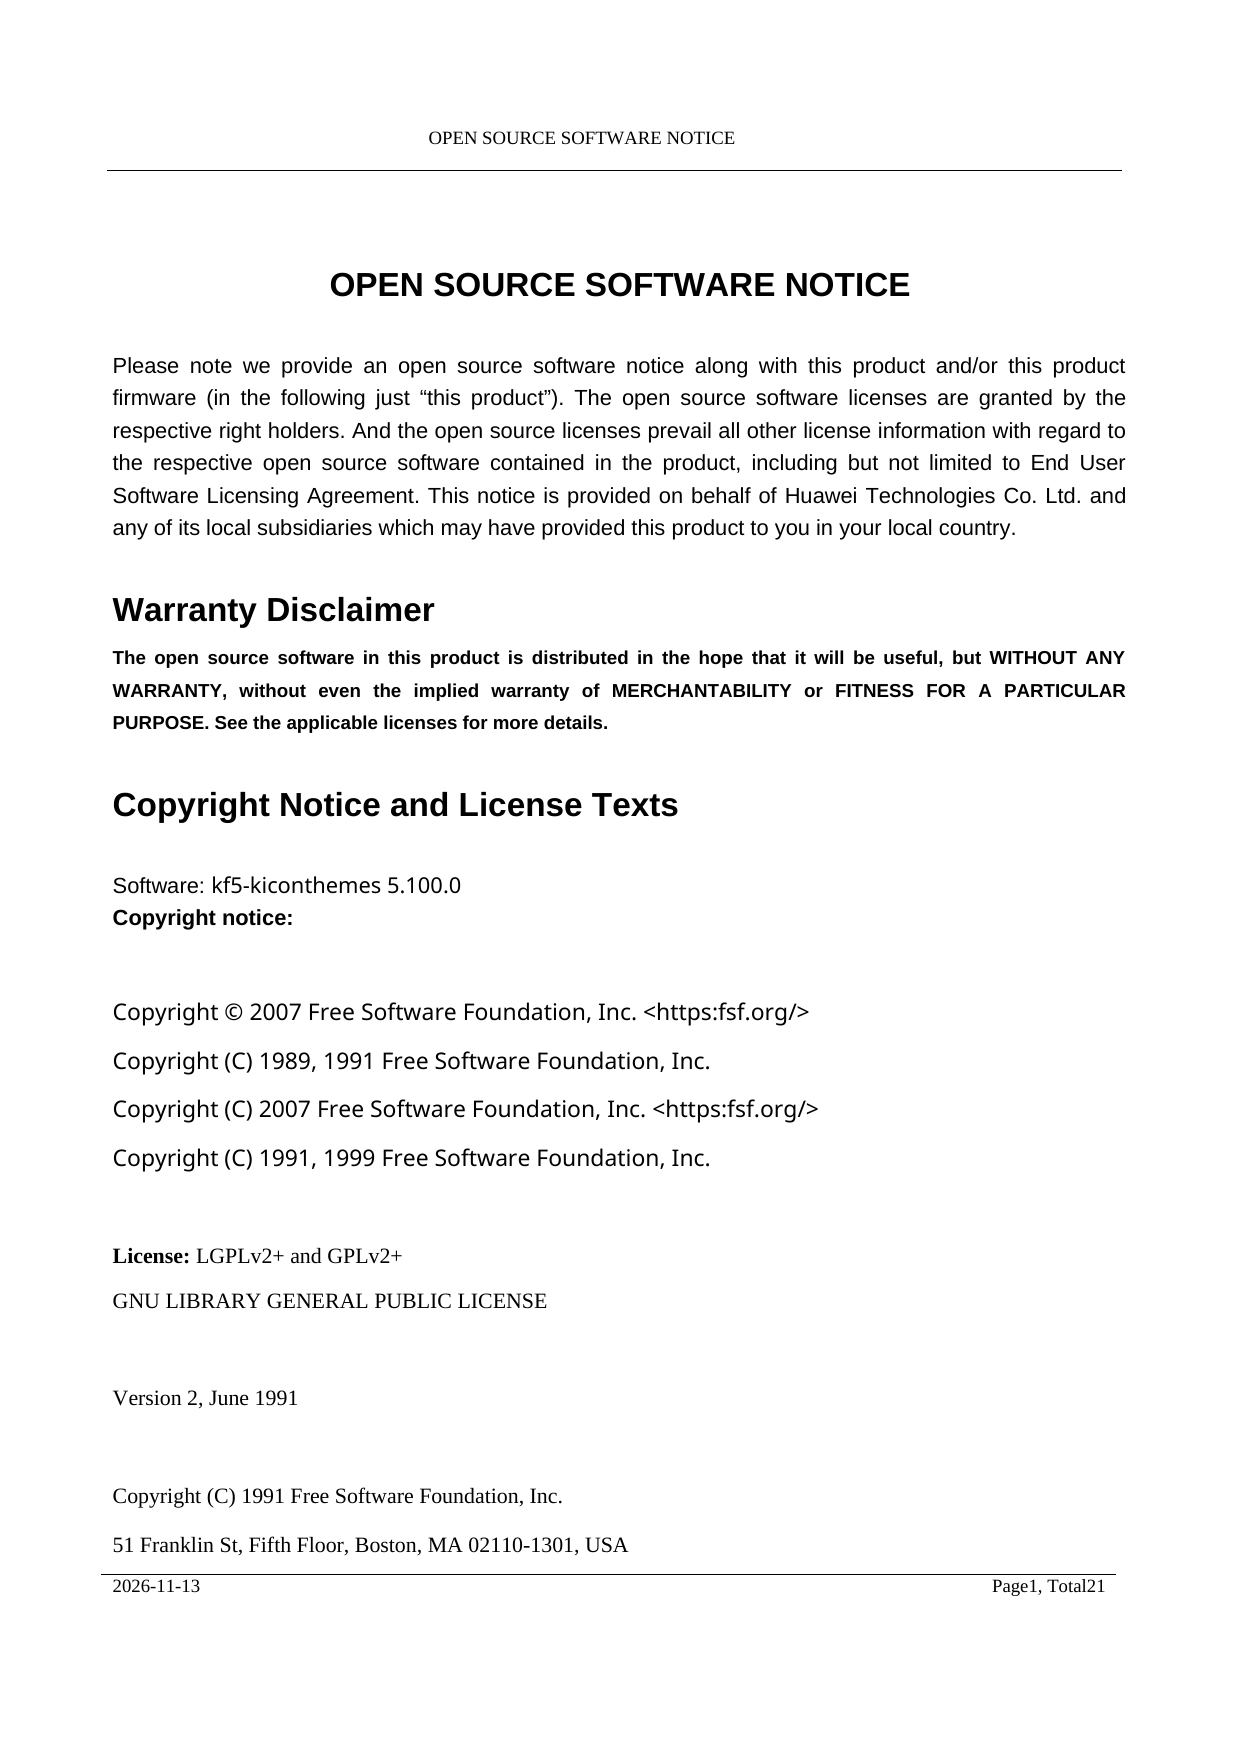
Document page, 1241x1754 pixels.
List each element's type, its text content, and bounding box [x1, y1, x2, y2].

text Copyright © 2007 Free Software Foundation, Inc. <https:fsf.org/> Copyright (C) 1989, 1991 Free Software Foundation, Inc. Copyright (C) 2007 Free Software Foundation, Inc. <https:fsf.org/> Copyright (C) 1991, 1999 Free Software Foundation, Inc. [112, 947, 1128, 1223]
text License: LGPLv2+ and GPLv2+ [112, 1239, 1128, 1272]
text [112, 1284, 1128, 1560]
text Copyright Notice and License Texts [112, 771, 1128, 836]
text The open source software in this product is distributed in the hope that it will be useful, but WITHOUT ANY WARRANTY, without even the implied warranty of MERCHANTABILITY or FITNESS FOR A PARTICULAR PURPOSE. See the applicable licenses for more details. [112, 641, 1128, 739]
text Please note we provide an open source software notice along with this product and/or this product firmware (in the following just “this product”). The open source software licenses are granted by the respective right holders. And the open source licenses prevail all other license information with regard to the respective open source software contained in the product, including but not limited to End User Software Licensing Agreement. This notice is provided on behalf of Huawei Technologies Co. Ltd. and any of its local subsidiaries which may have provided this product to you in your local country. [112, 349, 1128, 544]
text OPEN SOURCE SOFTWARE NOTICE [112, 251, 1128, 316]
text Software: kf5-kiconthemes 5.100.0 [112, 869, 1128, 901]
text Warranty Disclaimer [112, 576, 1128, 641]
text Copyright notice: [112, 901, 1128, 934]
